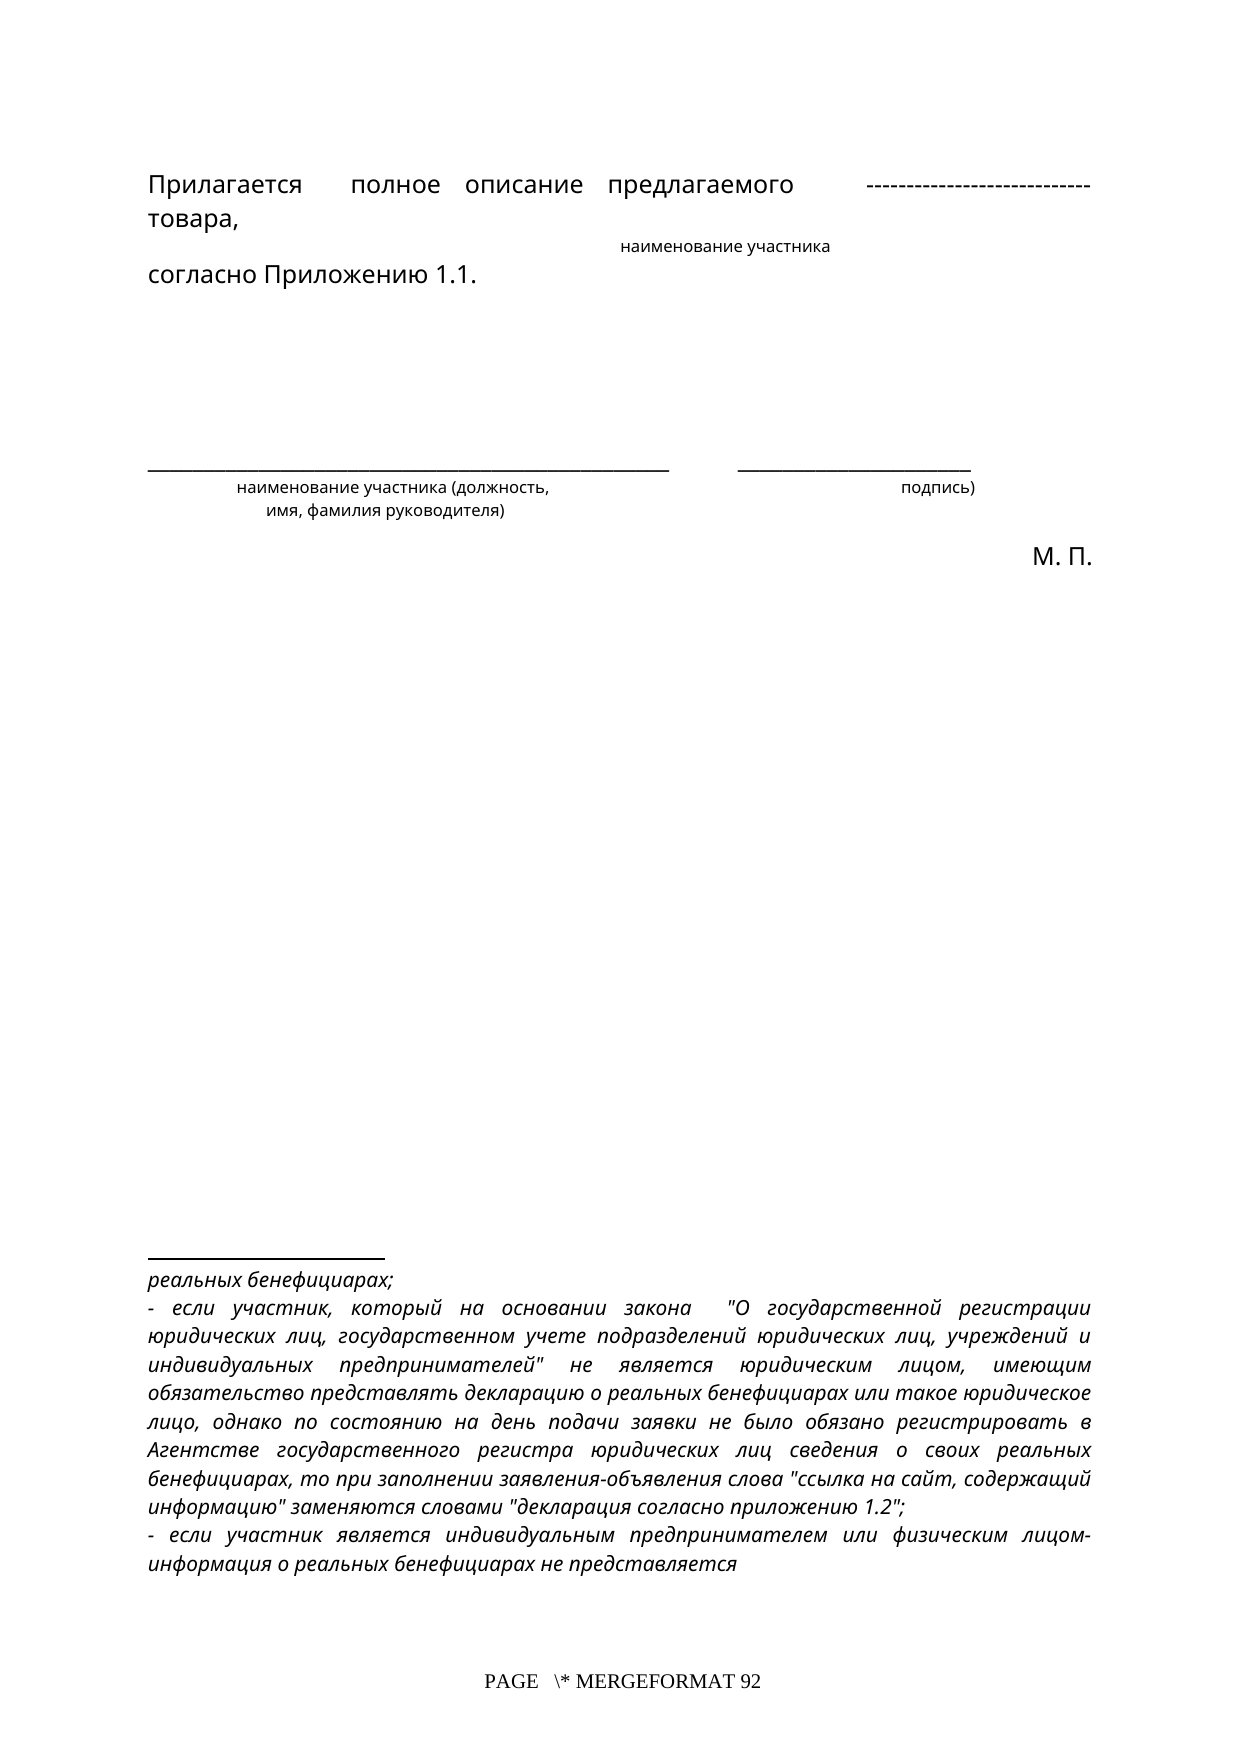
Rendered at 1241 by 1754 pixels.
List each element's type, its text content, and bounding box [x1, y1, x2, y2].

text имя, фамилия руководителя) [266, 499, 1092, 521]
text наименование участника (должность, подпись) [236, 476, 1092, 499]
text _______________________________________________ _____________________ [148, 442, 1092, 476]
text М. П. [148, 538, 1092, 572]
text Прилагается полное описание предлагаемого ---------------------------- товара, [148, 166, 1092, 234]
text наименование участника [148, 234, 1092, 257]
text согласно Приложению 1.1. [148, 257, 1092, 291]
